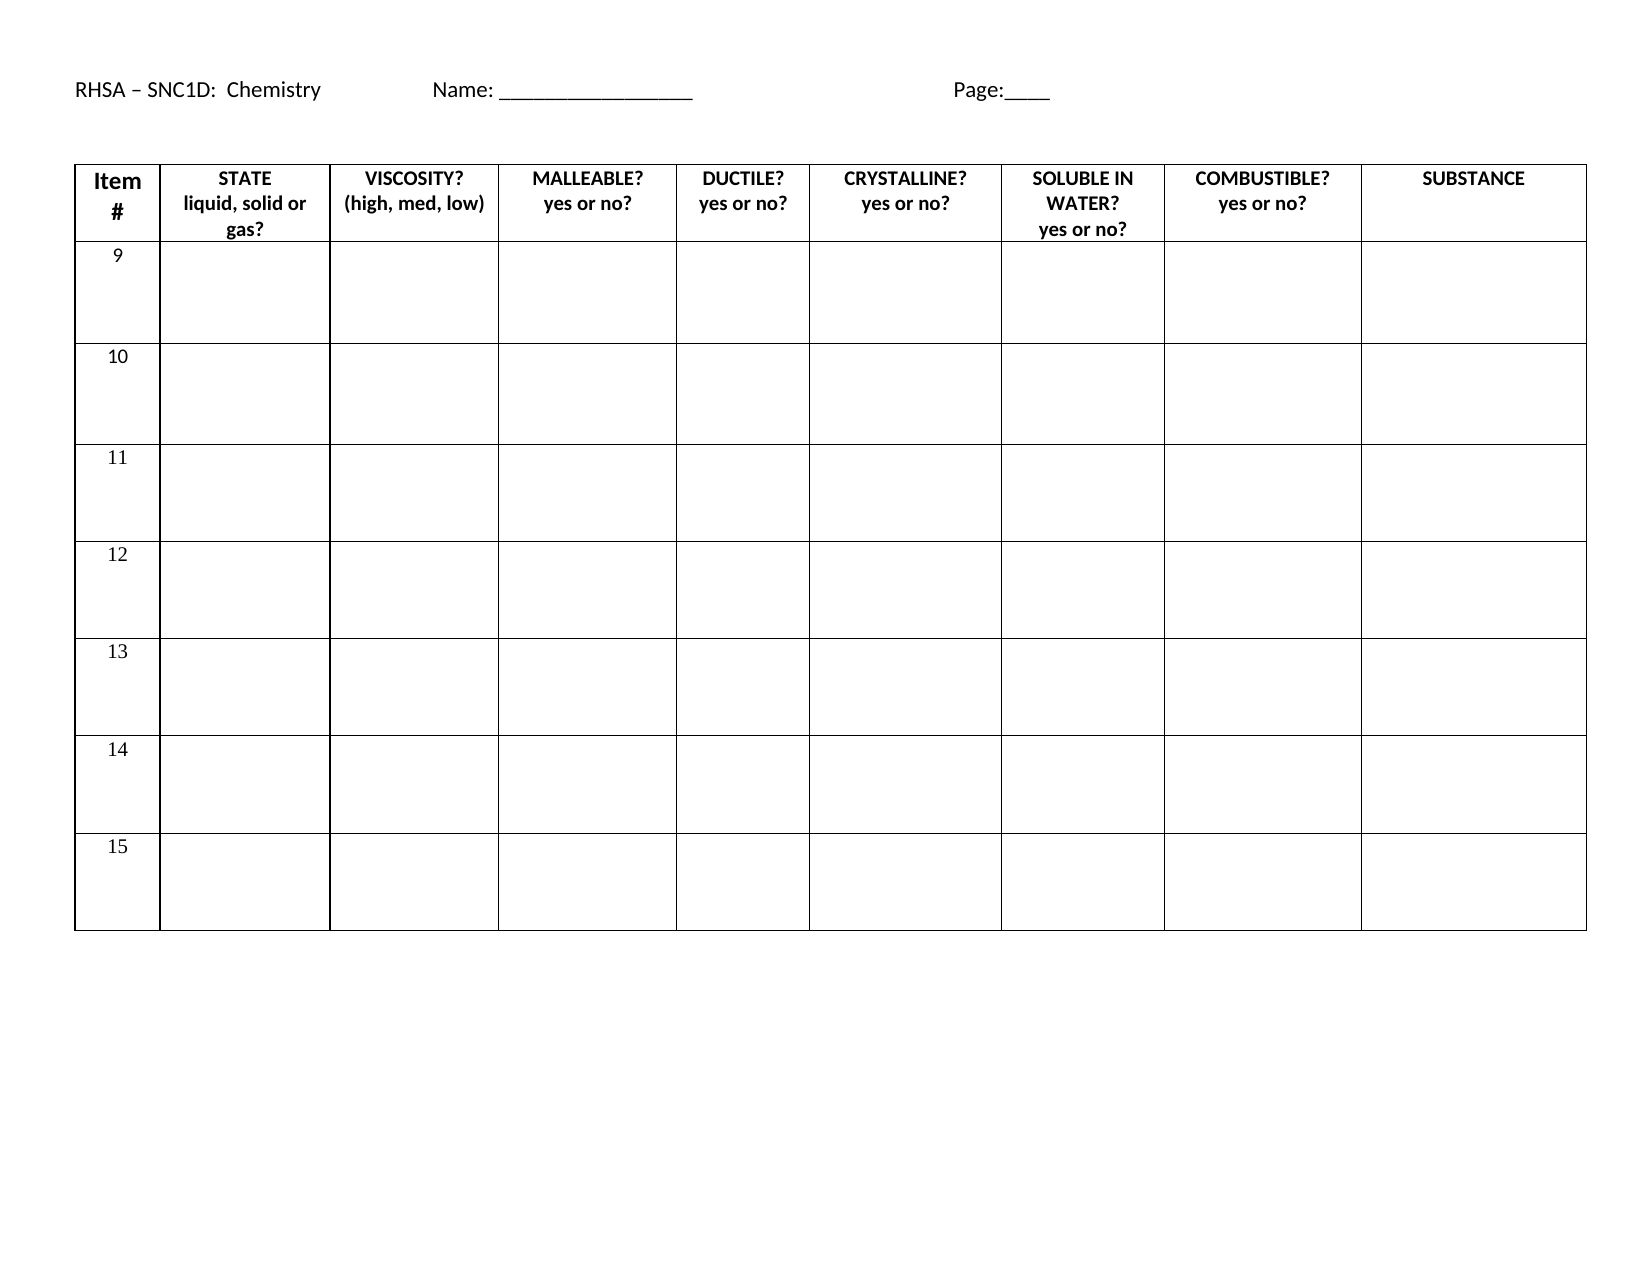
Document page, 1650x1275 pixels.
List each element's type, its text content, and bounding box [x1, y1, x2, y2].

table_cell [810, 542, 1001, 638]
table_cell 12 [76, 542, 159, 638]
table_cell 15 [76, 834, 159, 930]
table_cell [1002, 344, 1164, 444]
table_cell [331, 344, 498, 444]
table_cell [161, 344, 329, 444]
table_cell [1002, 445, 1164, 541]
table_cell [677, 445, 809, 541]
table_cell [677, 834, 809, 930]
table_cell [161, 736, 329, 833]
table_cell [331, 834, 498, 930]
table_cell [1362, 344, 1586, 444]
table_cell [810, 445, 1001, 541]
table_cell [1002, 834, 1164, 930]
table_cell [499, 639, 676, 735]
table_cell 13 [76, 639, 159, 735]
table_cell [677, 344, 809, 444]
table_cell [1165, 445, 1361, 541]
table_cell [331, 542, 498, 638]
table_cell [810, 639, 1001, 735]
table_cell [1362, 736, 1586, 833]
table_header COMBUSTIBLE? yes or no? [1165, 165, 1361, 241]
table_cell [499, 542, 676, 638]
table_cell [161, 242, 329, 343]
table_cell [1362, 542, 1586, 638]
table_cell [331, 736, 498, 833]
table_cell [1362, 639, 1586, 735]
table_header MALLEABLE? yes or no? [499, 165, 676, 241]
table_header CRYSTALLINE? yes or no? [810, 165, 1001, 241]
table_cell [677, 242, 809, 343]
table_cell [331, 639, 498, 735]
table_cell [499, 344, 676, 444]
table_cell 14 [76, 736, 159, 833]
table_cell [1165, 639, 1361, 735]
table_cell 9 [76, 242, 159, 343]
table_cell [499, 834, 676, 930]
table_cell [677, 736, 809, 833]
table_cell [1002, 242, 1164, 343]
table_cell [161, 445, 329, 541]
table_header DUCTILE? yes or no? [677, 165, 809, 241]
table_cell [1165, 736, 1361, 833]
table_cell [810, 834, 1001, 930]
table_cell 10 [76, 344, 159, 444]
table_header SUBSTANCE [1362, 165, 1586, 241]
table_cell [1165, 542, 1361, 638]
table_cell [1002, 542, 1164, 638]
table_cell [810, 242, 1001, 343]
table_cell [331, 242, 498, 343]
table_cell [499, 445, 676, 541]
table_cell [677, 542, 809, 638]
table_cell 11 [76, 445, 159, 541]
table_cell [810, 344, 1001, 444]
table_cell [161, 542, 329, 638]
table_header Item # [76, 165, 159, 241]
table_cell [677, 639, 809, 735]
table_cell [1165, 242, 1361, 343]
table_cell [499, 736, 676, 833]
table_cell [331, 445, 498, 541]
table_cell [161, 834, 329, 930]
table_header SOLUBLE IN WATER? yes or no? [1002, 165, 1164, 241]
table_cell [1002, 736, 1164, 833]
table_cell [1165, 834, 1361, 930]
table_cell [161, 639, 329, 735]
table_cell [1002, 639, 1164, 735]
table_cell [1362, 445, 1586, 541]
table_cell [1165, 344, 1361, 444]
table_cell [499, 242, 676, 343]
table_cell [1362, 242, 1586, 343]
table_header VISCOSITY? (high, med, low) [331, 165, 498, 241]
table_cell [810, 736, 1001, 833]
table_cell [1362, 834, 1586, 930]
table_header STATE liquid, solid or gas? [161, 165, 329, 241]
